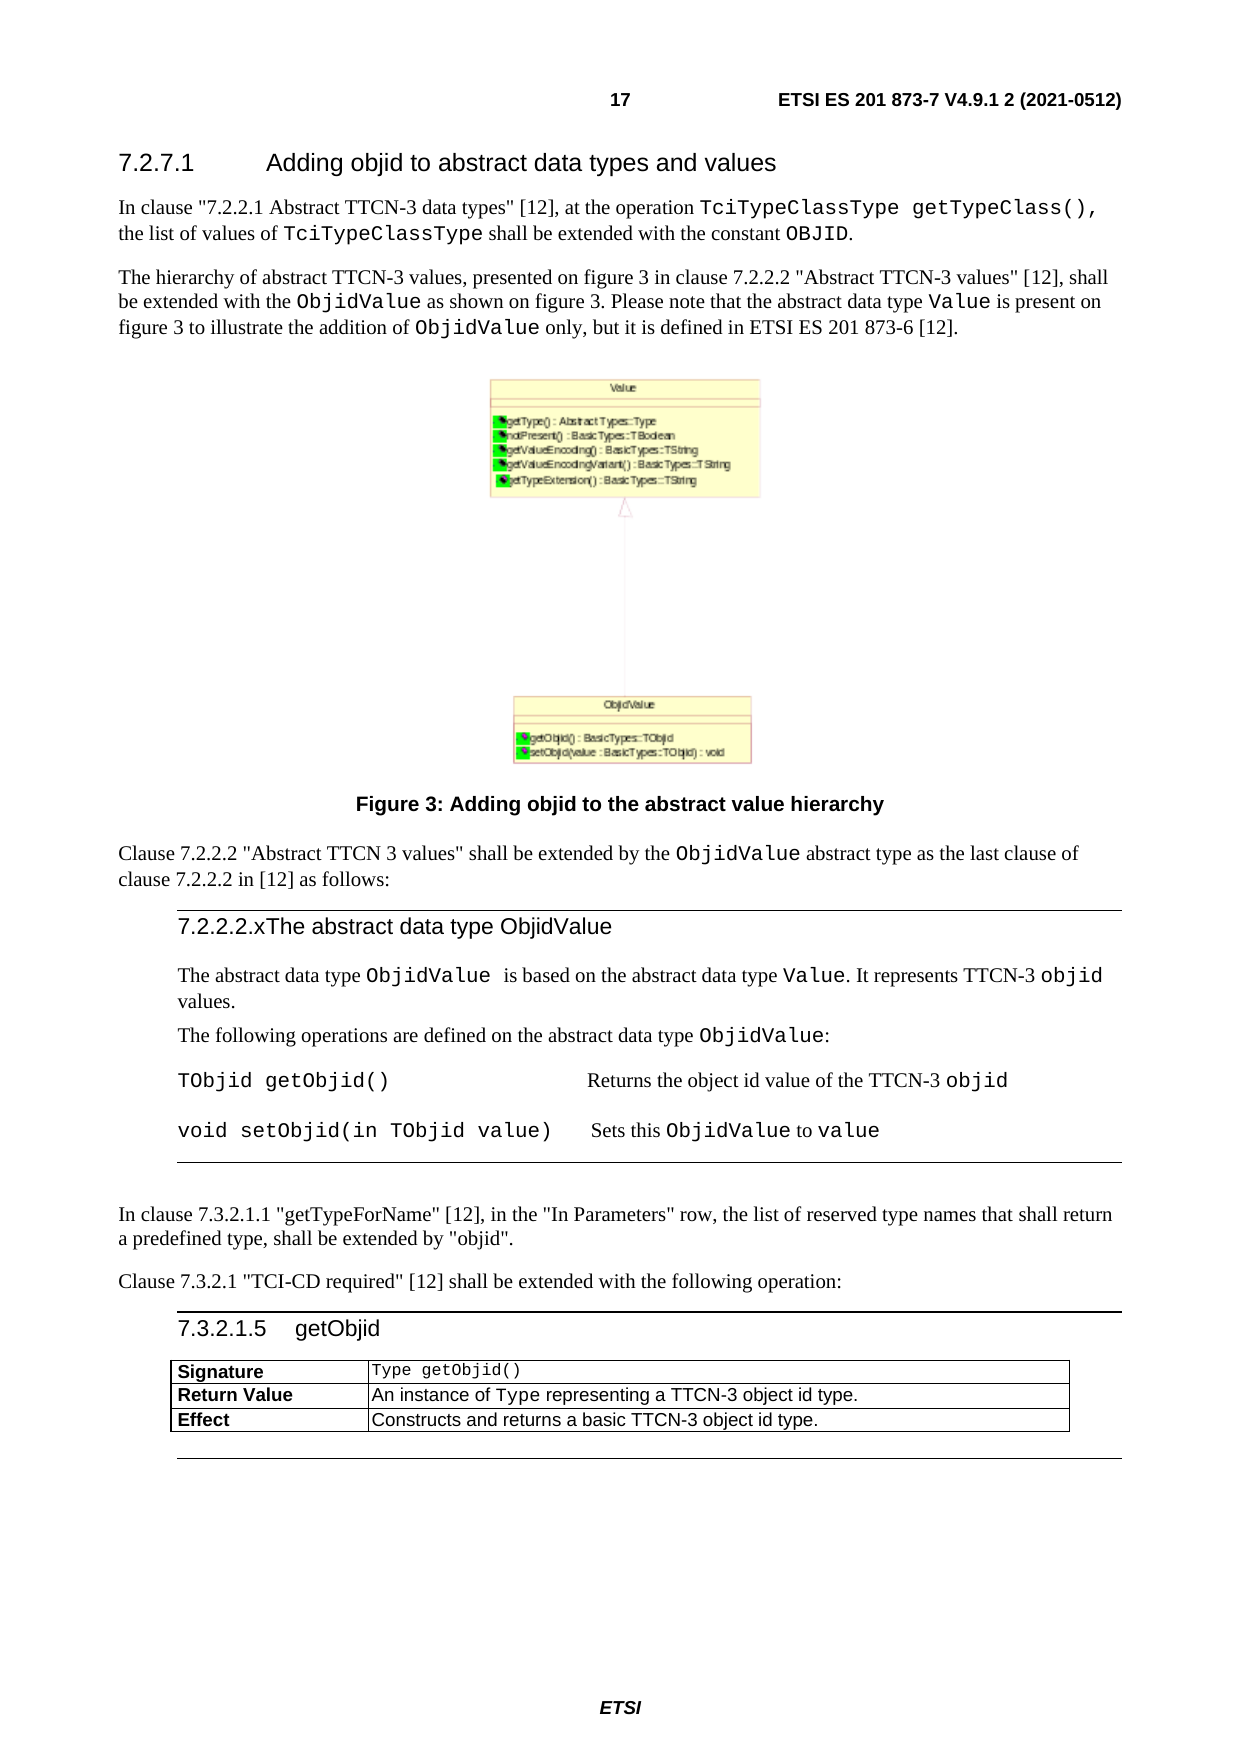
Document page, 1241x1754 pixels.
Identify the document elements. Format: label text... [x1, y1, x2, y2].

text Clause 7.3.2.1 "TCI-CD required" [12] shall be extended with the following operation: [118, 1268, 1122, 1293]
text TObjid getObjid() Returns the object id value of the TTCN-3 objid [177, 1068, 1122, 1094]
text Clause 7.2.2.2 "Abstract TTCN 3 values" shall be extended by the ObjidValue abstract type as the last clause of clause 7.2.2.2 in [12] as follows: [118, 841, 1122, 891]
text In clause "7.2.2.1 Abstract TTCN-3 data types" [12], at the operation TciTypeClassType getTypeClass(), the list of values of TciTypeClassType shall be extended with the constant OBJID. [118, 195, 1122, 247]
text void setObjid(in TObjid value) Sets this ObjidValue to value [177, 1117, 1122, 1143]
text The abstract data type ObjidValue is based on the abstract data type Value. It represents TTCN-3 objid values. [177, 963, 1122, 1013]
text 7.2.2.2.x The abstract data type ObjidValue [177, 911, 1122, 939]
table_cell Constructs and returns a basic TTCN-3 object id type. [369, 1409, 1069, 1431]
table_cell Return Value [172, 1384, 368, 1407]
text Figure 3: Adding objid to the abstract value hierarchy [118, 792, 1122, 816]
table_header Signature [172, 1361, 368, 1383]
text The hierarchy of abstract TTCN-3 values, presented on figure 3 in clause 7.2.2.2 "Abstract TTCN-3 values" [12], shall be extended with the ObjidValue as shown on figure 3. Please note that the abstract data type Value is present on figure 3 to illustrate the addition of ObjidValue only, but it is defined in ETSI ES 201 873-6 [12]. [118, 265, 1122, 341]
text 7.3.2.1.5 getObjid [177, 1313, 1122, 1341]
table_header Type getObjid() [369, 1361, 1069, 1383]
table_cell An instance of Type representing a TTCN-3 object id type. [369, 1384, 1069, 1407]
subtitle 7.2.7.1 Adding objid to abstract data types and values [118, 148, 1122, 176]
table_cell Effect [172, 1409, 368, 1431]
text In clause 7.3.2.1.1 "getTypeForName" [12], in the "In Parameters" row, the list of reserved type names that shall return a predefined type, shall be extended by "objid". [118, 1202, 1122, 1250]
text The following operations are defined on the abstract data type ObjidValue: [177, 1023, 1122, 1048]
